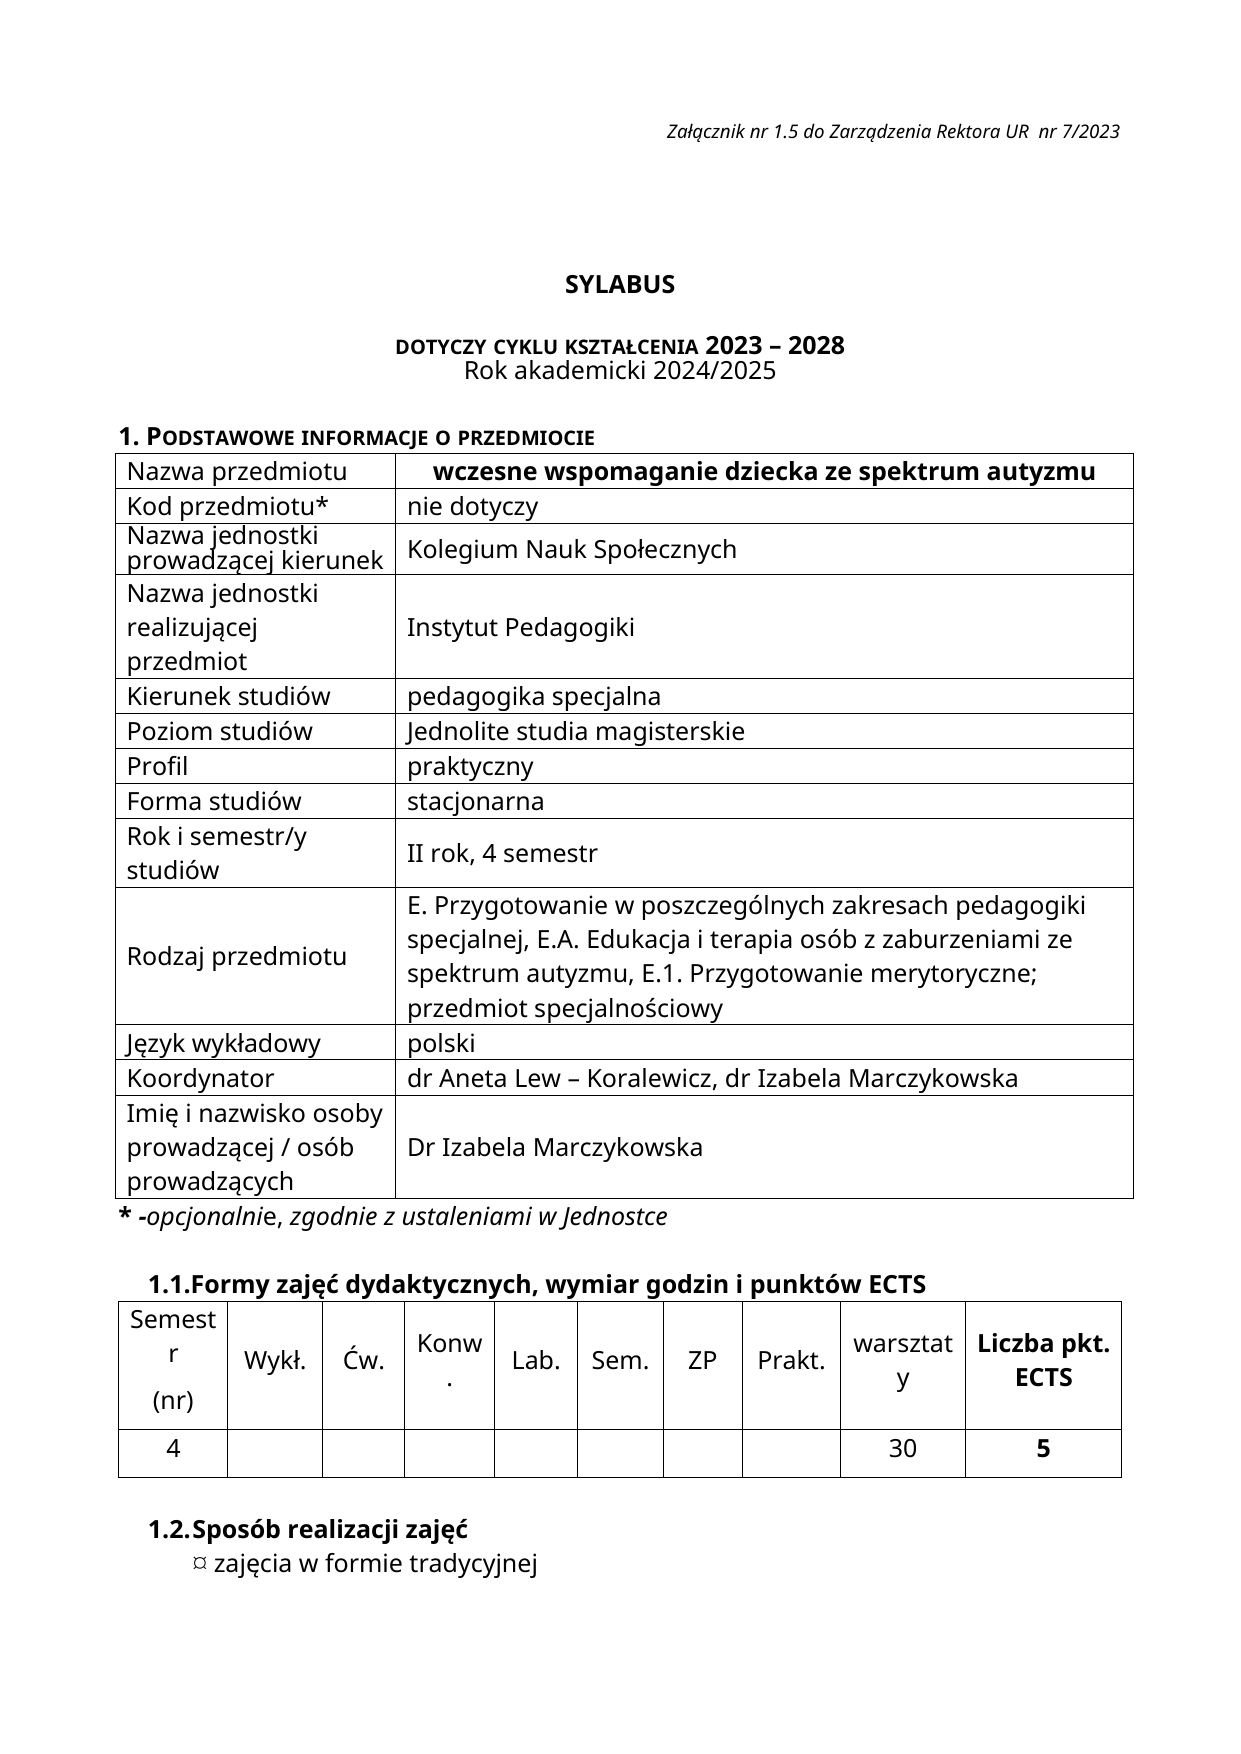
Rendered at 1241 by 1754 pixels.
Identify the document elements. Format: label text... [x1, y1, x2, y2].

table_cell Nazwa jednostki prowadzącej kierunek [116, 524, 395, 574]
table_cell Język wykładowy [116, 1025, 395, 1059]
text dotyczy cyklu kształcenia 2023 – 2028 [118, 335, 1122, 360]
table_header wczesne wspomaganie dziecka ze spektrum autyzmu [396, 454, 1133, 488]
table_cell Rok i semestr/y studiów [116, 819, 395, 887]
table_cell [743, 1430, 840, 1477]
table_header ZP [664, 1302, 742, 1429]
table_cell Kierunek studiów [116, 679, 395, 712]
table_cell [664, 1430, 742, 1477]
table_cell E. Przygotowanie w poszczególnych zakresach pedagogiki specjalnej, E.A. Edukacja i terapia osób z zaburzeniami ze spektrum autyzmu, E.1. Przygotowanie merytoryczne; przedmiot specjalnościowy [396, 888, 1133, 1024]
table_cell stacjonarna [396, 784, 1133, 818]
table_header Wykł. [228, 1302, 322, 1429]
table_cell Instytut Pedagogiki [396, 575, 1133, 677]
text 1.2. Sposób realizacji zajęć [148, 1512, 1122, 1546]
table_cell praktyczny [396, 749, 1133, 783]
table_cell [495, 1430, 577, 1477]
table_cell Kod przedmiotu* [116, 489, 395, 523]
table_cell Jednolite studia magisterskie [396, 714, 1133, 748]
text 1.1.Formy zajęć dydaktycznych, wymiar godzin i punktów ECTS [148, 1267, 1122, 1301]
table_cell polski [396, 1025, 1133, 1059]
table_header Konw. [405, 1302, 494, 1429]
text Rok akademicki 2024/2025 [118, 360, 1122, 385]
table_cell 5 [966, 1430, 1121, 1477]
table_cell Forma studiów [116, 784, 395, 818]
table_cell Dr Izabela Marczykowska [396, 1096, 1133, 1198]
table_header Prakt. [743, 1302, 840, 1429]
table_header Lab. [495, 1302, 577, 1429]
text Załącznik nr 1.5 do Zarządzenia Rektora UR nr 7/2023 [118, 118, 1122, 144]
table_cell dr Aneta Lew – Koralewicz, dr Izabela Marczykowska [396, 1060, 1133, 1094]
table_cell [323, 1430, 404, 1477]
table_cell [228, 1430, 322, 1477]
text SYLABUS [118, 267, 1122, 301]
table_cell Poziom studiów [116, 714, 395, 748]
table_header Ćw. [323, 1302, 404, 1429]
table_cell Rodzaj przedmiotu [116, 888, 395, 1024]
text 1. Podstawowe informacje o przedmiocie [118, 419, 1122, 453]
table_header Semestr (nr) [119, 1302, 227, 1429]
table_cell II rok, 4 semestr [396, 819, 1133, 887]
table_cell [578, 1430, 663, 1477]
text * -opcjonalnie, zgodnie z ustaleniami w Jednostce [118, 1199, 1122, 1233]
table_cell 4 [119, 1430, 227, 1477]
table_header warsztaty [841, 1302, 965, 1429]
text zajęcia w formie tradycyjnej [192, 1546, 1122, 1580]
table_cell pedagogika specjalna [396, 679, 1133, 712]
table_cell Imię i nazwisko osoby prowadzącej / osób prowadzących [116, 1096, 395, 1198]
table_cell [405, 1430, 494, 1477]
table_header Liczba pkt. ECTS [966, 1302, 1121, 1429]
table_cell 30 [841, 1430, 965, 1477]
table_cell Koordynator [116, 1060, 395, 1094]
table_header Sem. [578, 1302, 663, 1429]
table_cell nie dotyczy [396, 489, 1133, 523]
table_cell Nazwa jednostki realizującej przedmiot [116, 575, 395, 677]
table_header Nazwa przedmiotu [116, 454, 395, 488]
table_cell Kolegium Nauk Społecznych [396, 524, 1133, 574]
table_cell Profil [116, 749, 395, 783]
